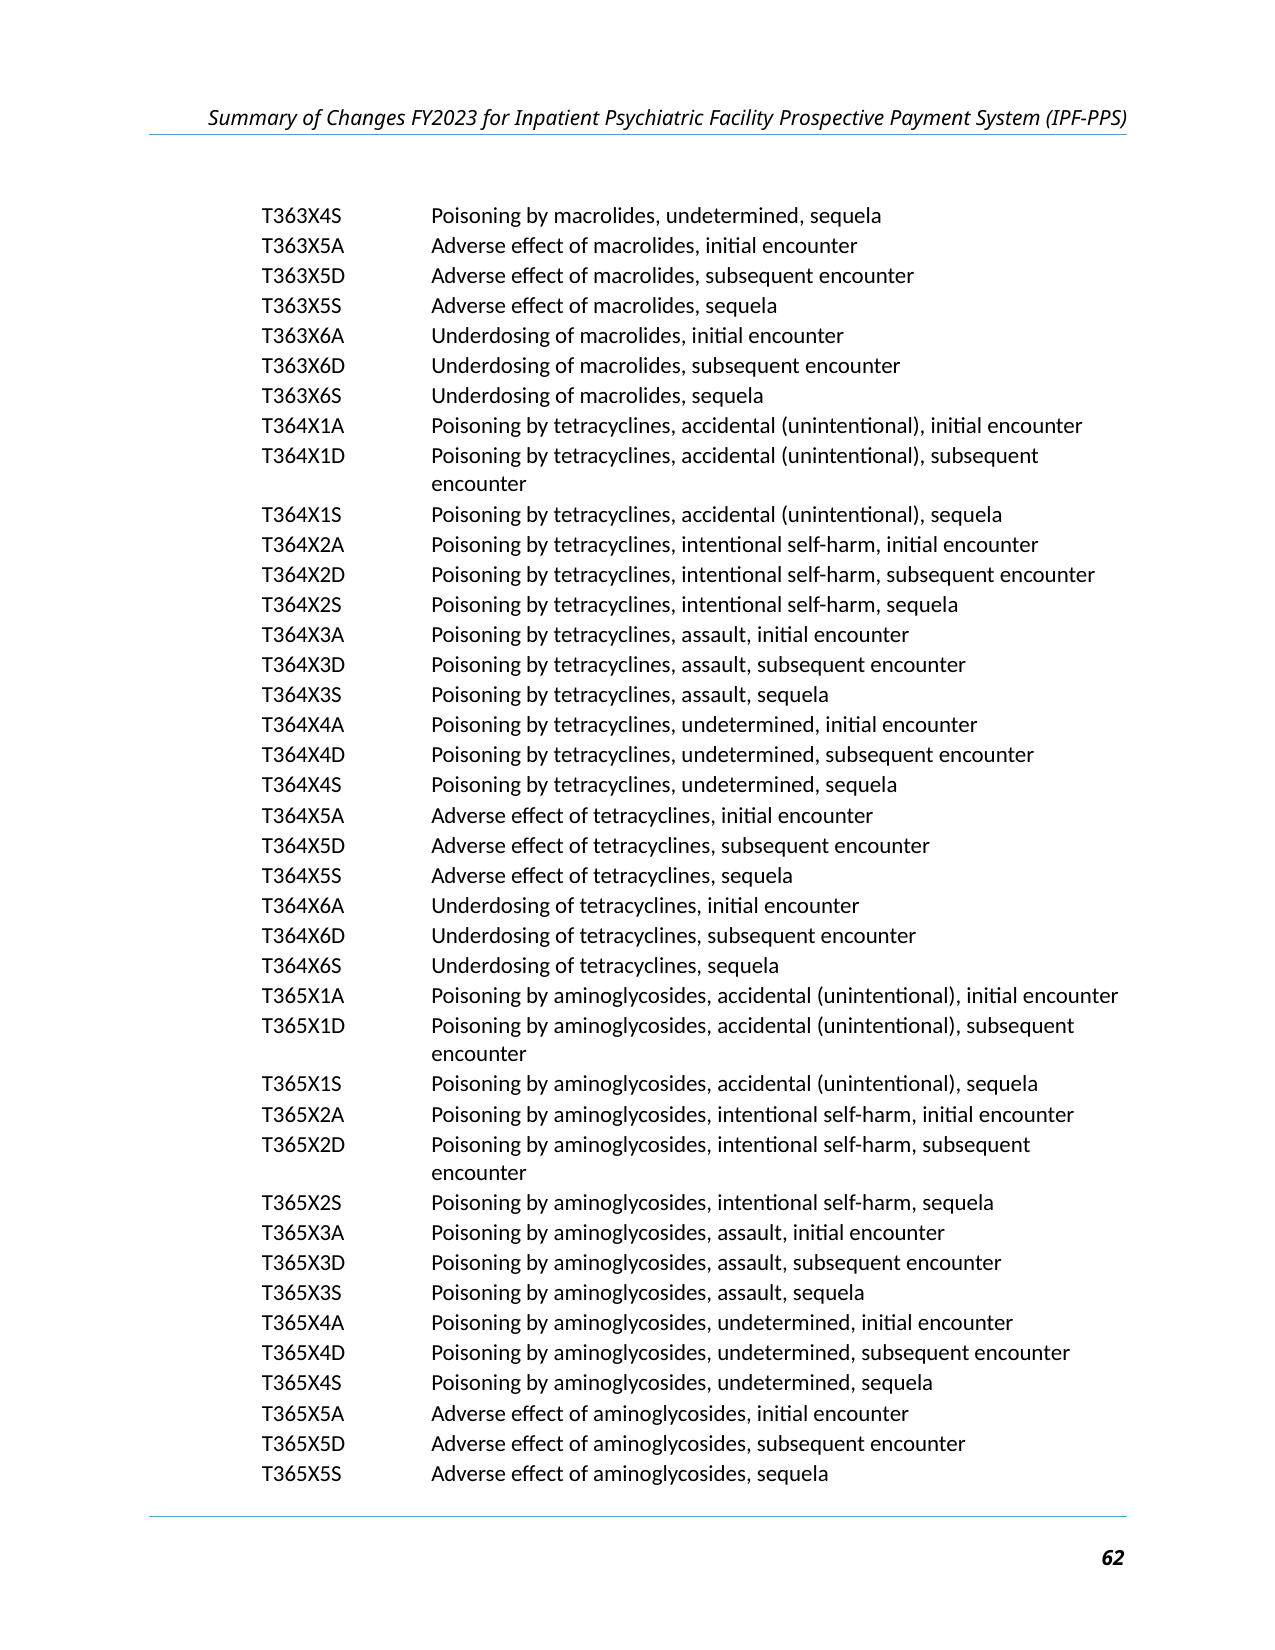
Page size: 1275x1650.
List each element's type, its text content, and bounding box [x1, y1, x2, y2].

list T364X3A Poisoning by tetracyclines, assault, initial encounter [262, 620, 1127, 648]
list T365X2A Poisoning by aminoglycosides, intentional self-harm, initial encounter [262, 1100, 1127, 1128]
list T365X1A Poisoning by aminoglycosides, accidental (unintentional), initial encounter [262, 981, 1127, 1009]
list T365X5D Adverse effect of aminoglycosides, subsequent encounter [262, 1429, 1127, 1457]
list T365X5S Adverse effect of aminoglycosides, sequela [262, 1459, 1127, 1487]
list T363X6D Underdosing of macrolides, subsequent encounter [262, 351, 1127, 379]
list T364X3S Poisoning by tetracyclines, assault, sequela [262, 680, 1127, 708]
list T363X5D Adverse effect of macrolides, subsequent encounter [262, 261, 1127, 289]
list T365X4A Poisoning by aminoglycosides, undetermined, initial encounter [262, 1308, 1127, 1336]
list T364X2A Poisoning by tetracyclines, intentional self-harm, initial encounter [262, 530, 1127, 558]
list T364X6S Underdosing of tetracyclines, sequela [262, 951, 1127, 979]
list T363X6S Underdosing of macrolides, sequela [262, 381, 1127, 409]
list T365X3S Poisoning by aminoglycosides, assault, sequela [262, 1278, 1127, 1306]
list T365X3A Poisoning by aminoglycosides, assault, initial encounter [262, 1218, 1127, 1246]
list T365X4D Poisoning by aminoglycosides, undetermined, subsequent encounter [262, 1338, 1127, 1366]
list T365X5A Adverse effect of aminoglycosides, initial encounter [262, 1399, 1127, 1427]
list T364X1D Poisoning by tetracyclines, accidental (unintentional), subsequent encounter [262, 442, 1127, 498]
list T364X1S Poisoning by tetracyclines, accidental (unintentional), sequela [262, 500, 1127, 528]
list T364X2S Poisoning by tetracyclines, intentional self-harm, sequela [262, 590, 1127, 618]
list T364X5S Adverse effect of tetracyclines, sequela [262, 861, 1127, 889]
list T365X2D Poisoning by aminoglycosides, intentional self-harm, subsequent encounter [262, 1130, 1127, 1186]
list T365X4S Poisoning by aminoglycosides, undetermined, sequela [262, 1368, 1127, 1397]
list T364X4D Poisoning by tetracyclines, undetermined, subsequent encounter [262, 741, 1127, 768]
list T363X4S Poisoning by macrolides, undetermined, sequela [262, 201, 1127, 229]
list T363X5A Adverse effect of macrolides, initial encounter [262, 231, 1127, 259]
list T364X5A Adverse effect of tetracyclines, initial encounter [262, 801, 1127, 829]
list T365X1D Poisoning by aminoglycosides, accidental (unintentional), subsequent encounter [262, 1011, 1127, 1067]
list T364X4S Poisoning by tetracyclines, undetermined, sequela [262, 771, 1127, 799]
list T363X5S Adverse effect of macrolides, sequela [262, 291, 1127, 319]
list T364X6A Underdosing of tetracyclines, initial encounter [262, 891, 1127, 919]
list T364X3D Poisoning by tetracyclines, assault, subsequent encounter [262, 650, 1127, 678]
list T365X2S Poisoning by aminoglycosides, intentional self-harm, sequela [262, 1188, 1127, 1216]
list T365X1S Poisoning by aminoglycosides, accidental (unintentional), sequela [262, 1069, 1127, 1098]
list T364X1A Poisoning by tetracyclines, accidental (unintentional), initial encounter [262, 411, 1127, 439]
list T363X6A Underdosing of macrolides, initial encounter [262, 321, 1127, 349]
list T364X2D Poisoning by tetracyclines, intentional self-harm, subsequent encounter [262, 560, 1127, 588]
list T364X5D Adverse effect of tetracyclines, subsequent encounter [262, 831, 1127, 859]
list T364X6D Underdosing of tetracyclines, subsequent encounter [262, 921, 1127, 949]
list T364X4A Poisoning by tetracyclines, undetermined, initial encounter [262, 710, 1127, 738]
list T365X3D Poisoning by aminoglycosides, assault, subsequent encounter [262, 1248, 1127, 1276]
